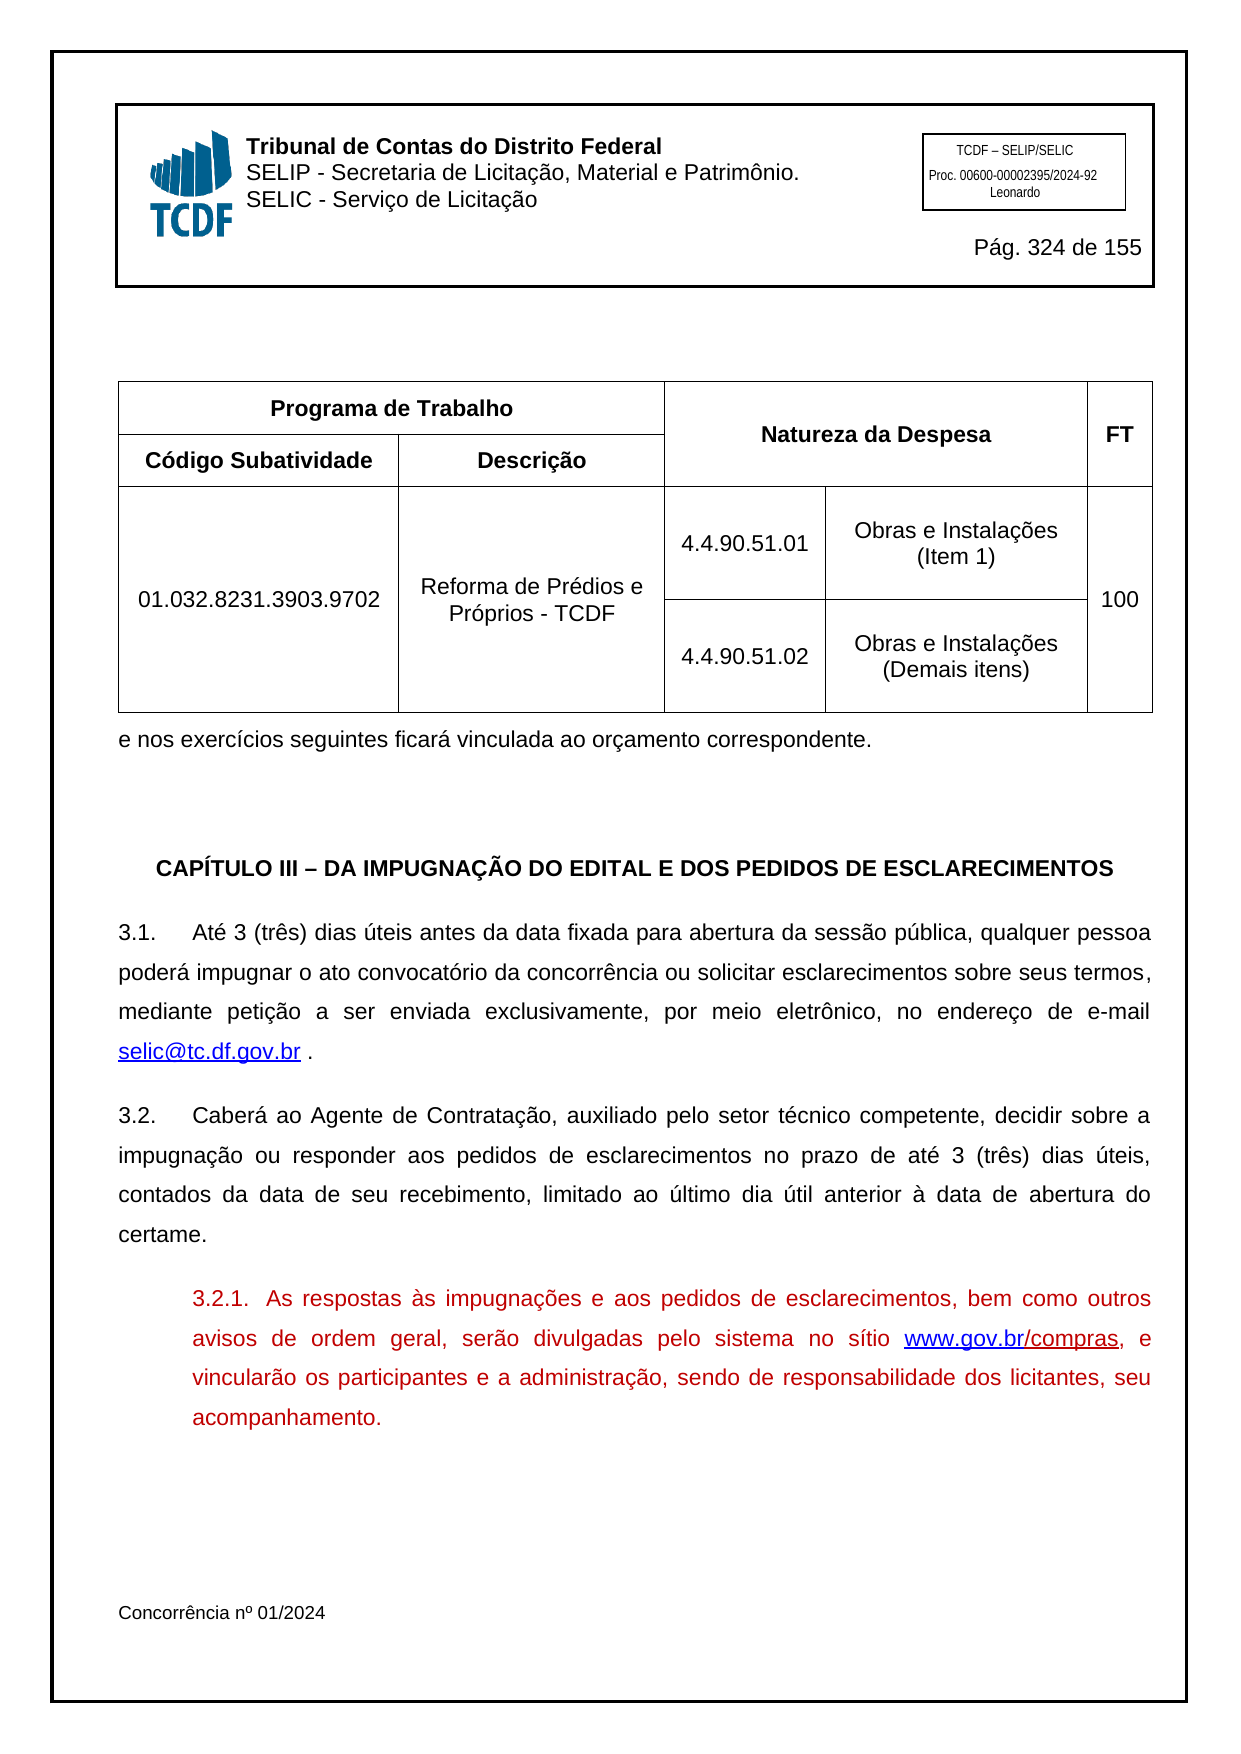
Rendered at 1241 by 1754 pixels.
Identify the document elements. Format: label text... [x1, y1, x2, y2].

table_cell Código Subatividade [119, 435, 398, 486]
text 3.2. Caberá ao Agente de Contratação, auxiliado pelo setor técnico competente, decidir sobre a impugnação ou responder aos pedidos de esclarecimentos no prazo de até 3 (três) dias úteis, contados da data de seu recebimento, limitado ao último dia útil anterior à data de abertura do certame. [118, 1102, 1152, 1247]
text 3.2.1. As respostas às impugnações e aos pedidos de esclarecimentos, bem como outros avisos de ordem geral, serão divulgadas pelo sistema no sítio www.gov.br/compras, e vincularão os participantes e a administração, sendo de responsabilidade dos licitantes, seu acompanhamento. [192, 1285, 1152, 1430]
table_cell Obras e Instalações (Item 1) [826, 487, 1087, 599]
table_header FT [1088, 382, 1152, 486]
table_cell Reforma de Prédios e Próprios - TCDF [399, 487, 664, 712]
table_cell 4.4.90.51.01 [665, 487, 825, 599]
text 3.1. Até 3 (três) dias úteis antes da data fixada para abertura da sessão pública, qualquer pessoa poderá impugnar o ato convocatório da concorrência ou solicitar esclarecimentos sobre seus termos, mediante petição a ser enviada exclusivamente, por meio eletrônico, no endereço de e-mail selic@tc.df.gov.br . [118, 919, 1152, 1064]
table_header Programa de Trabalho [119, 382, 664, 433]
picture [135, 128, 247, 239]
table_header Natureza da Despesa [665, 382, 1087, 486]
text Capítulo IIi – dA IMPUGNAÇÃO do edital e dos pedidos de esclarecimentos [118, 855, 1152, 881]
text e nos exercícios seguintes ficará vinculada ao orçamento correspondente. [118, 726, 1152, 752]
table_cell 4.4.90.51.02 [665, 600, 825, 712]
table_cell Descrição [399, 435, 664, 486]
table_cell Obras e Instalações (Demais itens) [826, 600, 1087, 712]
table_cell 100 [1088, 487, 1152, 712]
table_cell 01.032.8231.3903.9702 [119, 487, 398, 712]
